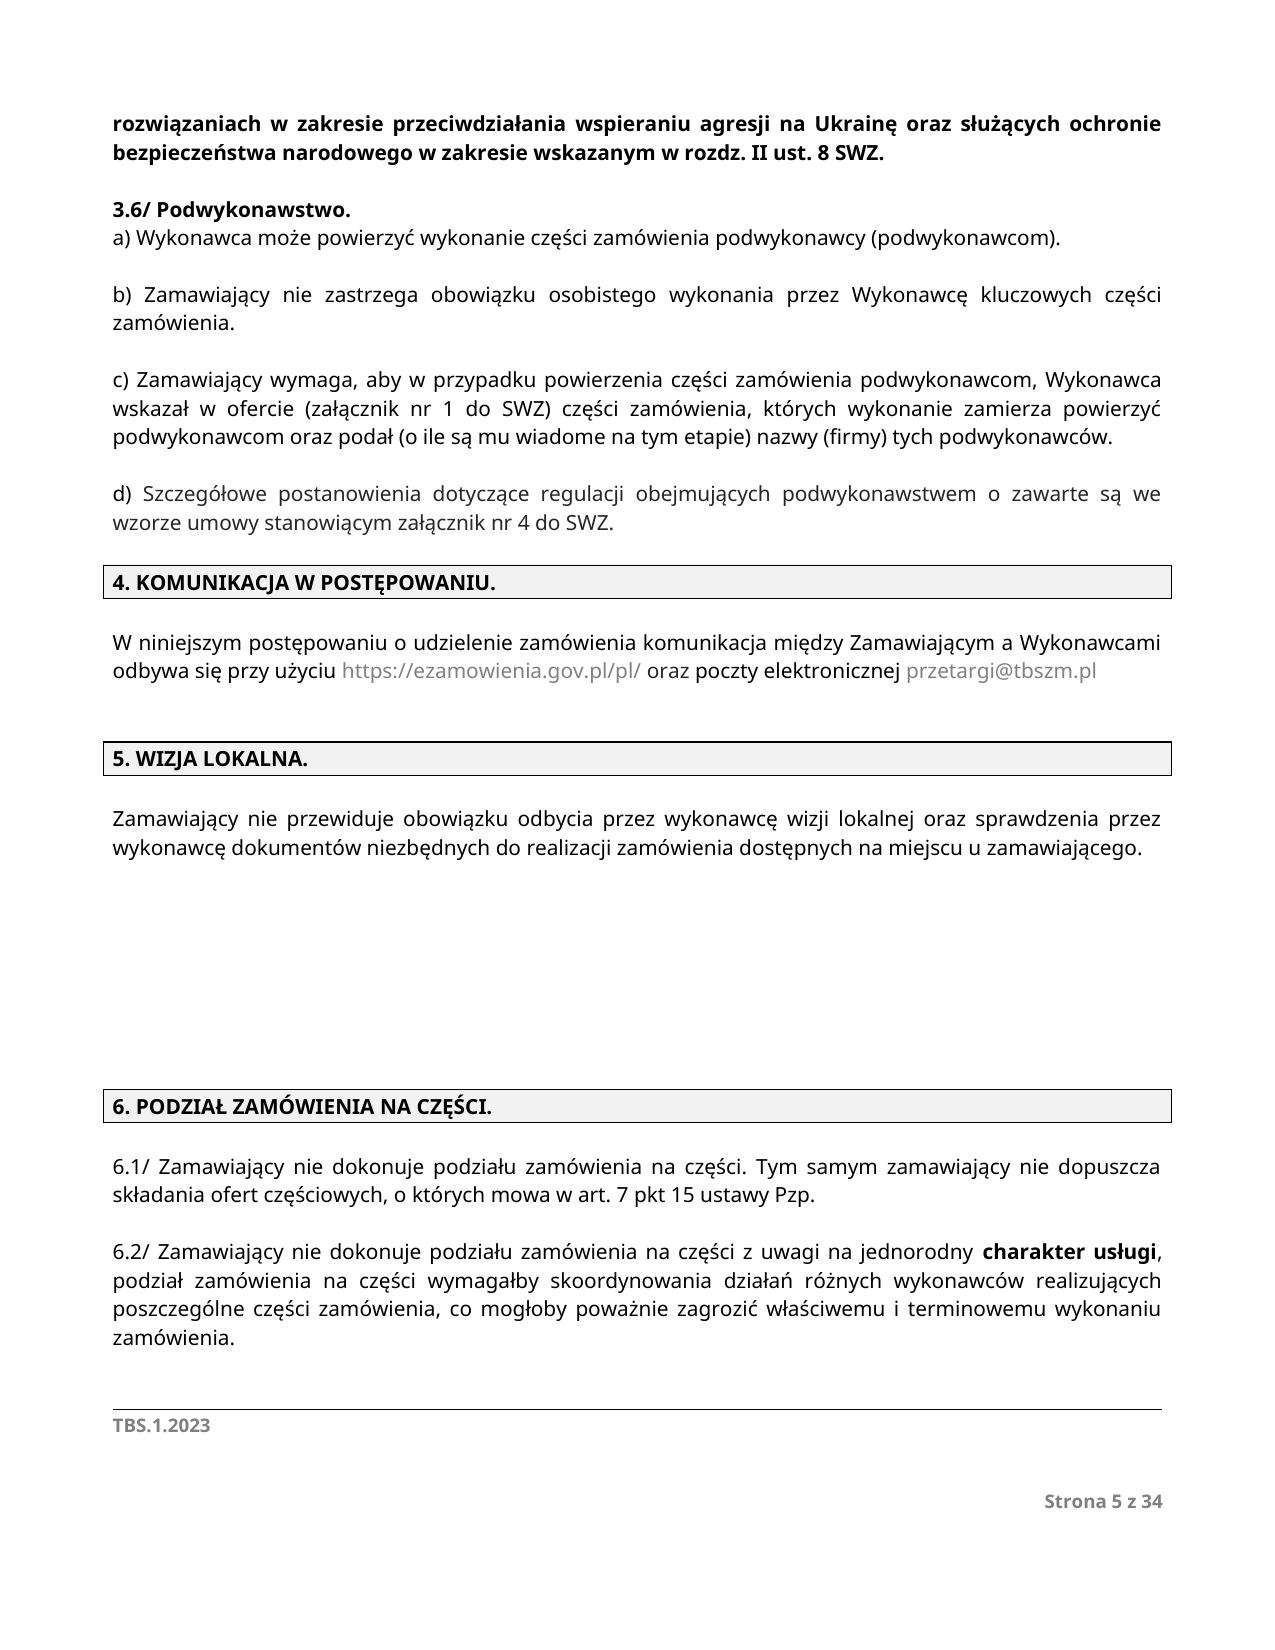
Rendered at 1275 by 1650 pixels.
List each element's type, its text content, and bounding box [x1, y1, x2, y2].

text d) Szczegółowe postanowienia dotyczące regulacji obejmujących podwykonawstwem o zawarte są we wzorze umowy stanowiącym załącznik nr 4 do SWZ. [112, 479, 1162, 536]
text W niniejszym postępowaniu o udzielenie zamówienia komunikacja między Zamawiającym a Wykonawcami odbywa się przy użyciu https://ezamowienia.gov.pl/pl/ oraz poczty elektronicznej przetargi@tbszm.pl [112, 628, 1162, 684]
text 6.2/ Zamawiający nie dokonuje podziału zamówienia na części z uwagi na jednorodny charakter usługi, podział zamówienia na części wymagałby skoordynowania działań różnych wykonawców realizujących poszczególne części zamówienia, co mogłoby poważnie zagrozić właściwemu i terminowemu wykonaniu zamówienia. [112, 1237, 1162, 1351]
text 5. WIZJA LOKALNA. [104, 743, 1171, 775]
text c) Zamawiający wymaga, aby w przypadku powierzenia części zamówienia podwykonawcom, Wykonawca wskazał w ofercie (załącznik nr 1 do SWZ) części zamówienia, których wykonanie zamierza powierzyć podwykonawcom oraz podał (o ile są mu wiadome na tym etapie) nazwy (firmy) tych podwykonawców. [112, 365, 1162, 451]
text 4. KOMUNIKACJA W POSTĘPOWANIU. [104, 566, 1171, 598]
text 6. PODZIAŁ ZAMÓWIENIA NA CZĘŚCI. [104, 1090, 1171, 1122]
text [112, 109, 1162, 166]
text Zamawiający nie przewiduje obowiązku odbycia przez wykonawcę wizji lokalnej oraz sprawdzenia przez wykonawcę dokumentów niezbędnych do realizacji zamówienia dostępnych na miejscu u zamawiającego. [112, 804, 1162, 861]
text 6.1/ Zamawiający nie dokonuje podziału zamówienia na części. Tym samym zamawiający nie dopuszcza składania ofert częściowych, o których mowa w art. 7 pkt 15 ustawy Pzp. [112, 1152, 1162, 1209]
text 3.6/ Podwykonawstwo. [112, 195, 1162, 223]
text a) Wykonawca może powierzyć wykonanie części zamówienia podwykonawcy (podwykonawcom). [112, 223, 1162, 252]
text b) Zamawiający nie zastrzega obowiązku osobistego wykonania przez Wykonawcę kluczowych części zamówienia. [112, 280, 1162, 337]
